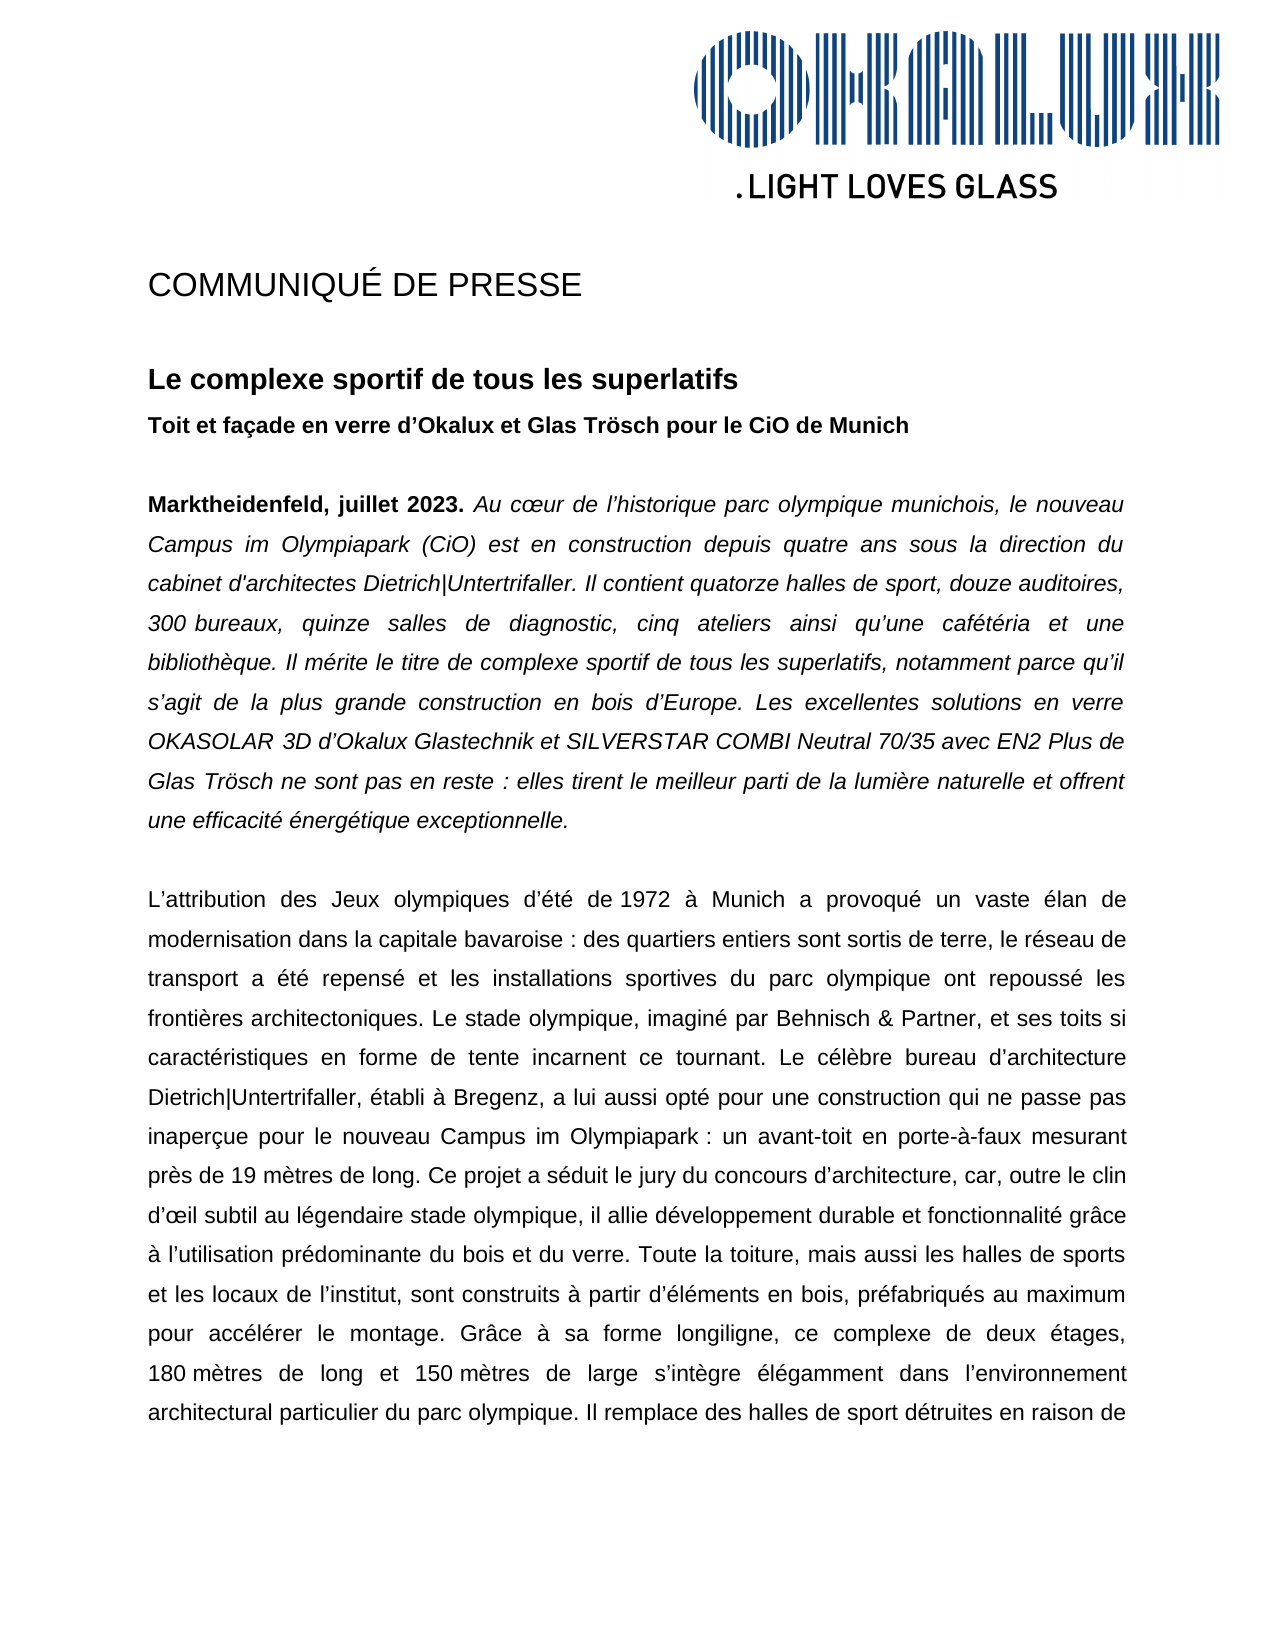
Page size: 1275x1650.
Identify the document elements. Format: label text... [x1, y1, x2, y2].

text Toit et façade en verre d’Okalux et Glas Trösch pour le CiO de Munich [148, 412, 1127, 439]
text Le complexe sportif de tous les superlatifs [148, 362, 1127, 396]
text Marktheidenfeld, juillet 2023. Au cœur de l’historique parc olympique munichois, le nouveau Campus im Olympiapark (CiO) est en construction depuis quatre ans sous la direction du cabinet d'architectes Dietrich|Untertrifaller. Il contient quatorze halles de sport, douze auditoires, 300 bureaux, quinze salles de diagnostic, cinq ateliers ainsi qu’une cafétéria et une bibliothèque. Il mérite le titre de complexe sportif de tous les superlatifs, notamment parce qu’il s’agit de la plus grande construction en bois d’Europe. Les excellentes solutions en verre OKASOLAR 3D d’Okalux Glastechnik et SILVERSTAR COMBI Neutral 70/35 avec EN2 Plus de Glas Trösch ne sont pas en reste : elles tirent le meilleur parti de la lumière naturelle et offrent une efficacité énergétique exceptionnelle. [148, 491, 1127, 833]
text COMMUNIQUÉ DE PRESSE [148, 265, 1127, 303]
picture [692, 30, 1220, 201]
